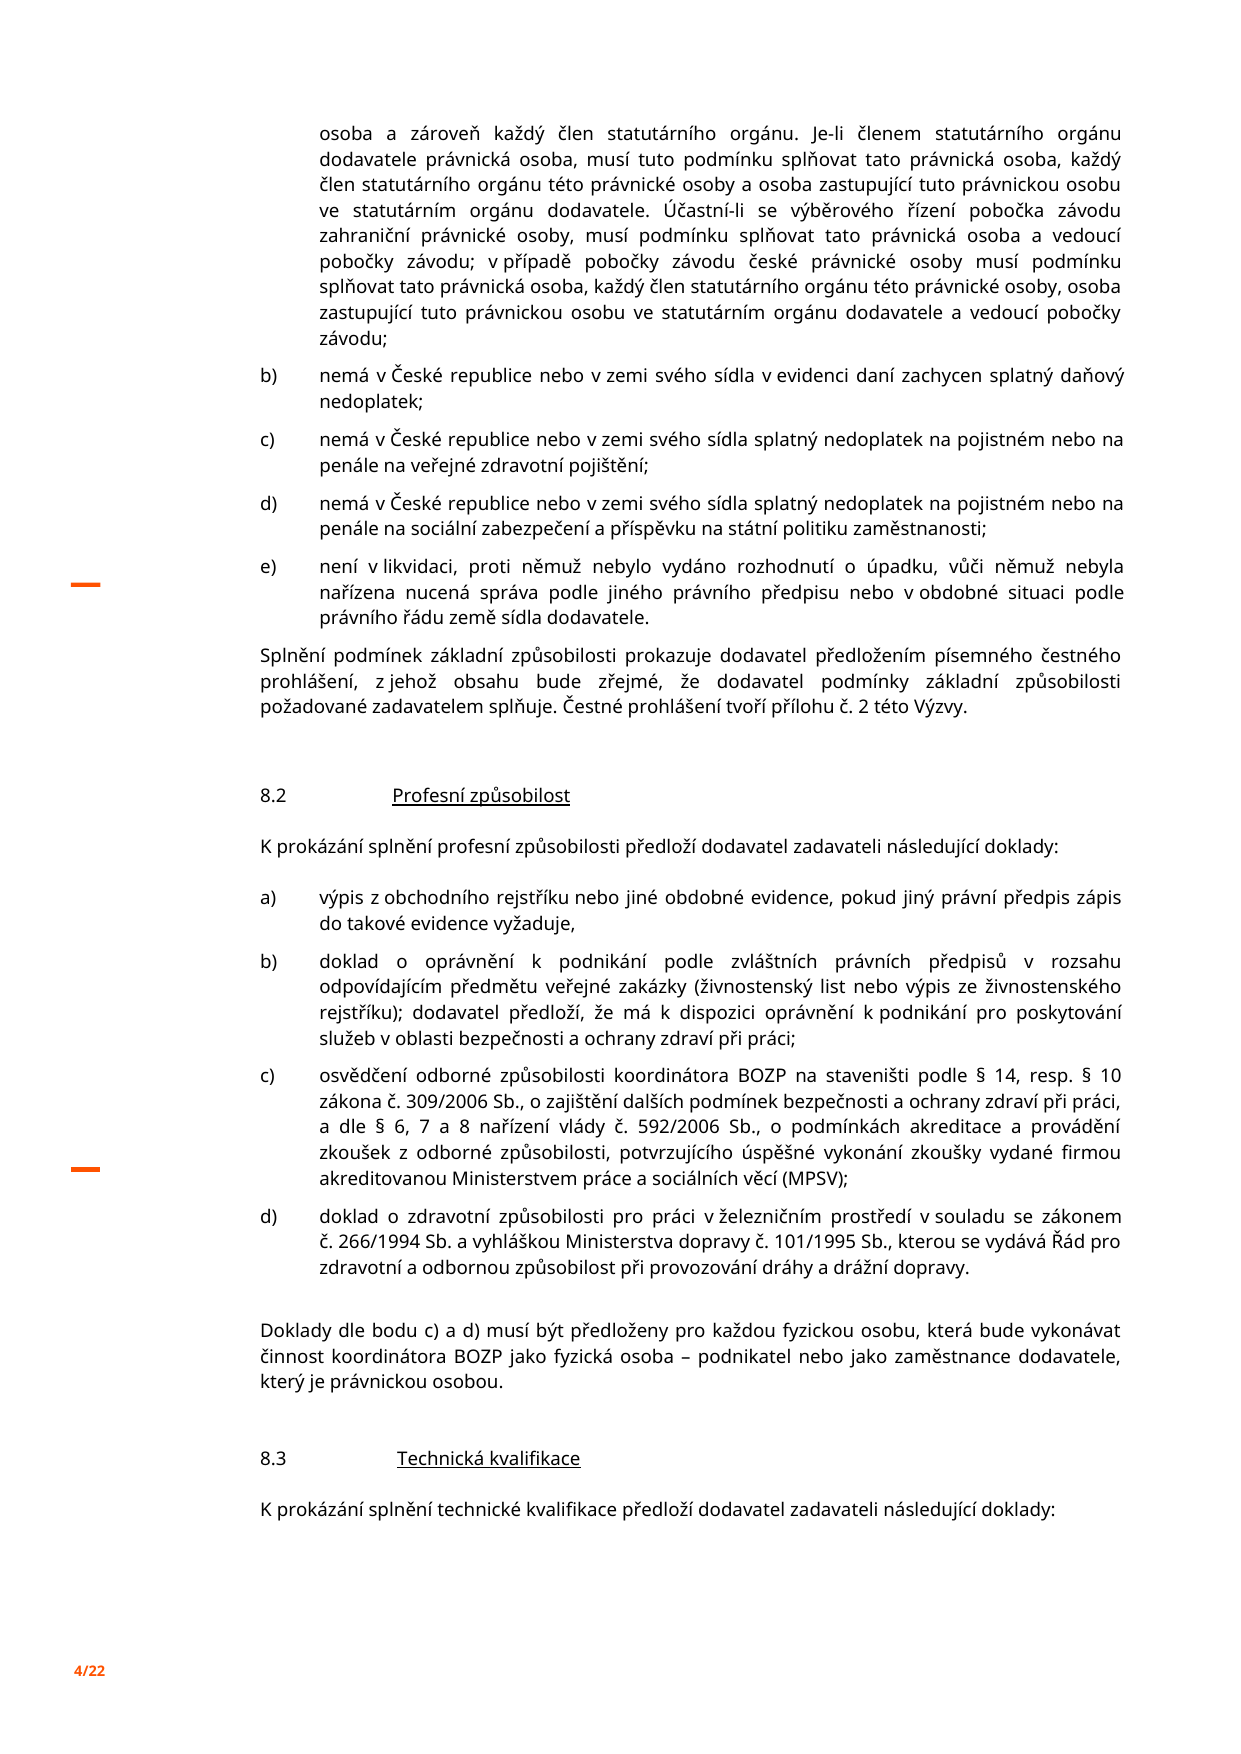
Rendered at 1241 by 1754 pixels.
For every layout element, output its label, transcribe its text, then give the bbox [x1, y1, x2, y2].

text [260, 121, 1122, 350]
text b) doklad o oprávnění k podnikání podle zvláštních právních předpisů v rozsahu odpovídajícím předmětu veřejné zakázky (živnostenský list nebo výpis ze živnostenského rejstříku); dodavatel předloží, že má k dispozici oprávnění k podnikání pro poskytování služeb v oblasti bezpečnosti a ochrany zdraví při práci; [260, 948, 1122, 1050]
text Doklady dle bodu c) a d) musí být předloženy pro každou fyzickou osobu, která bude vykonávat činnost koordinátora BOZP jako fyzická osoba – podnikatel nebo jako zaměstnance dodavatele, který je právnickou osobou. [260, 1317, 1122, 1394]
text a) výpis z obchodního rejstříku nebo jiné obdobné evidence, pokud jiný právní předpis zápis do takové evidence vyžaduje, [260, 885, 1122, 936]
text e) není v likvidaci, proti němuž nebylo vydáno rozhodnutí o úpadku, vůči němuž nebyla nařízena nucená správa podle jiného právního předpisu nebo v obdobné situaci podle právního řádu země sídla dodavatele. [260, 553, 1124, 630]
list Technická kvalifikace [260, 1445, 1122, 1471]
text K prokázání splnění technické kvalifikace předloží dodavatel zadavateli následující doklady: [260, 1496, 1122, 1522]
list Profesní způsobilost [260, 783, 1122, 808]
text c) nemá v České republice nebo v zemi svého sídla splatný nedoplatek na pojistném nebo na penále na veřejné zdravotní pojištění; [260, 426, 1124, 477]
text K prokázání splnění profesní způsobilosti předloží dodavatel zadavateli následující doklady: [260, 834, 1122, 859]
text c) osvědčení odborné způsobilosti koordinátora BOZP na staveništi podle § 14, resp. § 10 zákona č. 309/2006 Sb., o zajištění dalších podmínek bezpečnosti a ochrany zdraví při práci, a dle § 6, 7 a 8 nařízení vlády č. 592/2006 Sb., o podmínkách akreditace a provádění zkoušek z odborné způsobilosti, potvrzujícího úspěšné vykonání zkoušky vydané firmou akreditovanou Ministerstvem práce a sociálních věcí (MPSV); [260, 1063, 1122, 1190]
text d) doklad o zdravotní způsobilosti pro práci v železničním prostředí v souladu se zákonem č. 266/1994 Sb. a vyhláškou Ministerstva dopravy č. 101/1995 Sb., kterou se vydává Řád pro zdravotní a odbornou způsobilost při provozování dráhy a drážní dopravy. [260, 1203, 1122, 1279]
text d) nemá v České republice nebo v zemi svého sídla splatný nedoplatek na pojistném nebo na penále na sociální zabezpečení a příspěvku na státní politiku zaměstnanosti; [260, 490, 1124, 541]
text Splnění podmínek základní způsobilosti prokazuje dodavatel předložením písemného čestného prohlášení, z jehož obsahu bude zřejmé, že dodavatel podmínky základní způsobilosti požadované zadavatelem splňuje. Čestné prohlášení tvoří přílohu č. 2 této Výzvy. [260, 642, 1122, 719]
text b) nemá v České republice nebo v zemi svého sídla v evidenci daní zachycen splatný daňový nedoplatek; [260, 363, 1124, 414]
